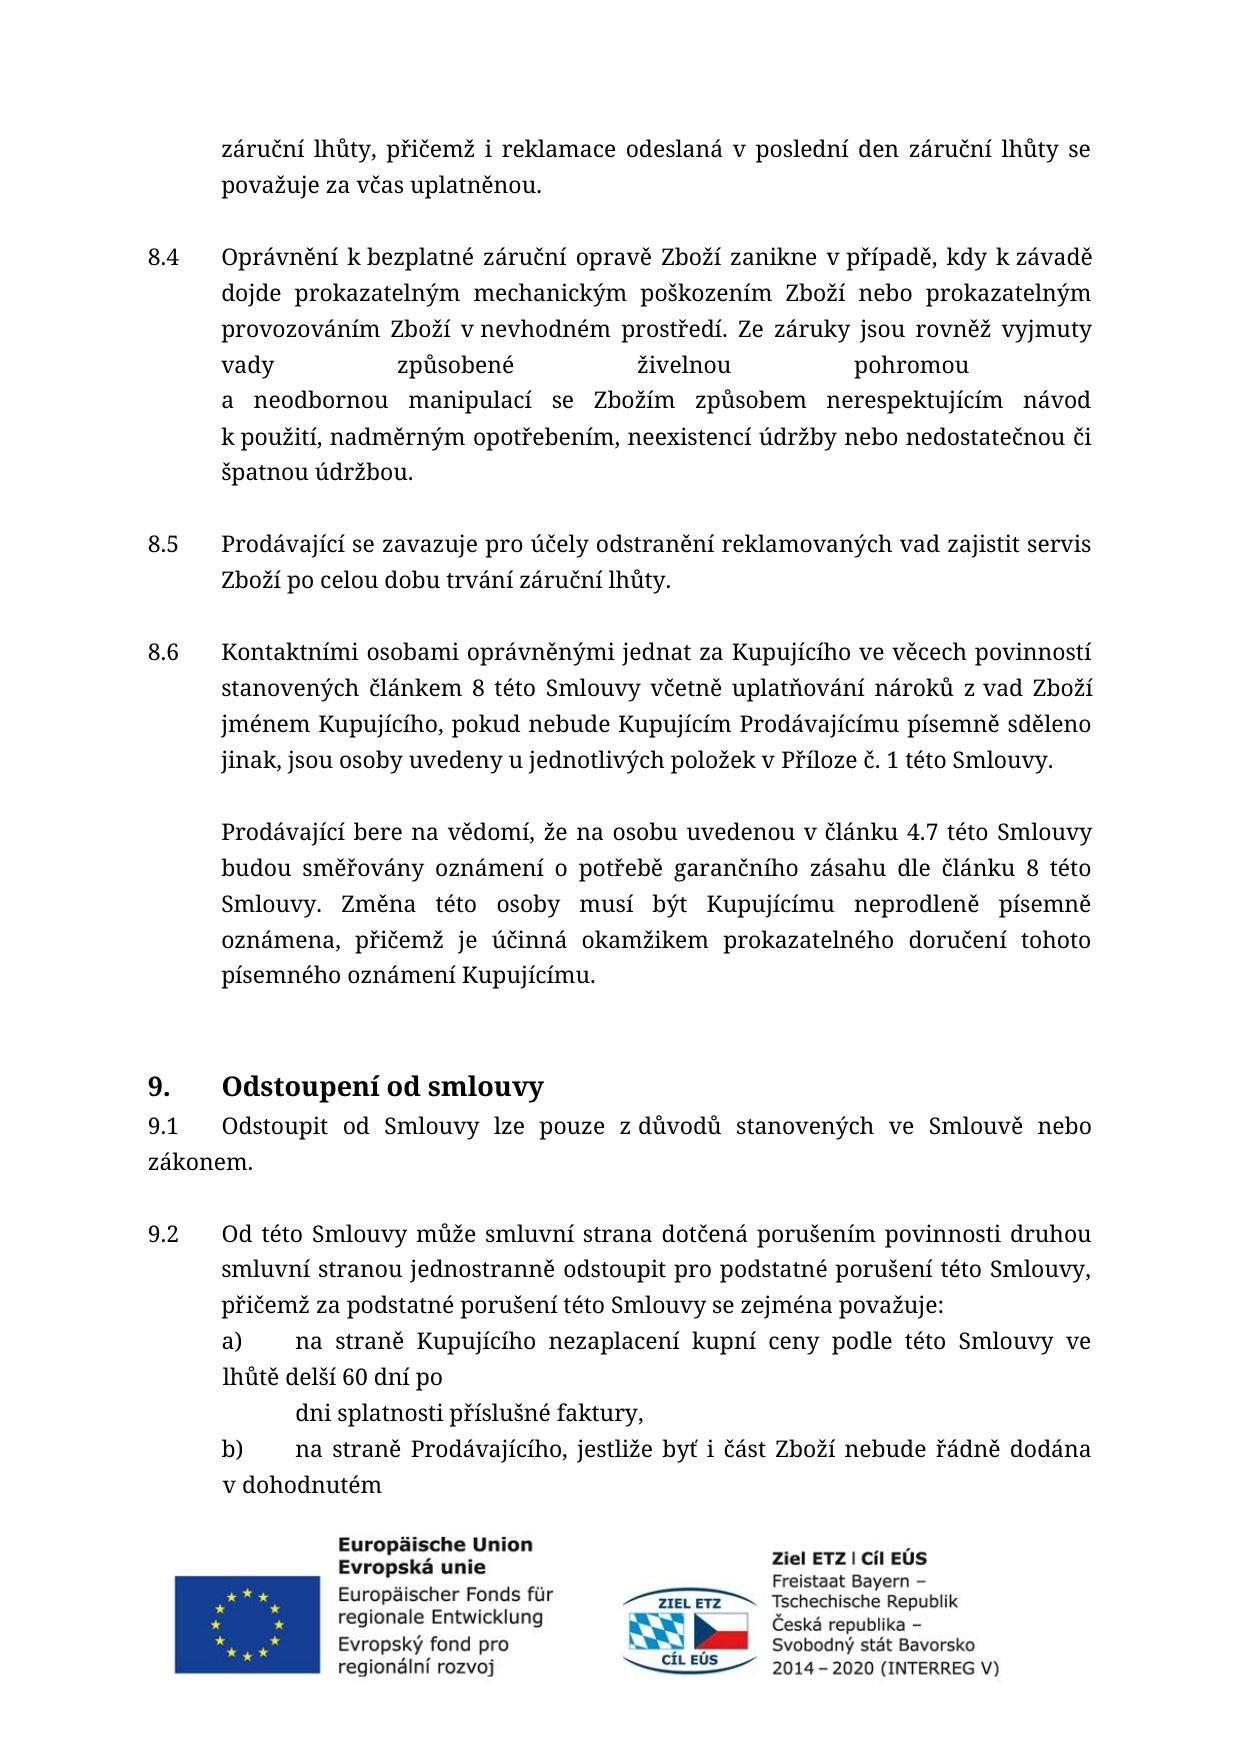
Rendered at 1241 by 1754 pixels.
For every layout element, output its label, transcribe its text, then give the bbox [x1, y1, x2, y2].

list na straně Prodávajícího, jestliže byť i část Zboží nebude řádně dodána v dohodnutém [221, 1433, 1093, 1500]
text 8.5 Prodávající se zavazuje pro účely odstranění reklamovaných vad zajistit servis Zboží po celou dobu trvání záruční lhůty. [148, 528, 1093, 595]
text 9.2 Od této Smlouvy může smluvní strana dotčená porušením povinnosti druhou smluvní stranou jednostranně odstoupit pro podstatné porušení této Smlouvy, přičemž za podstatné porušení této Smlouvy se zejména považuje: [148, 1217, 1093, 1321]
text Prodávající bere na vědomí, že na osobu uvedenou v článku 4.7 této Smlouvy budou směřovány oznámení o potřebě garančního zásahu dle článku 8 této Smlouvy. Změna této osoby musí být Kupujícímu neprodleně písemně oznámena, přičemž je účinná okamžikem prokazatelného doručení tohoto písemného oznámení Kupujícímu. [221, 816, 1093, 991]
text dni splatnosti příslušné faktury, [223, 1397, 1093, 1428]
text 9.1 Odstoupit od Smlouvy lze pouze z důvodů stanovených ve Smlouvě nebo zákonem. [148, 1110, 1093, 1177]
list na straně Kupujícího nezaplacení kupní ceny podle této Smlouvy ve lhůtě delší 60 dní po [221, 1325, 1093, 1392]
text 8.6 Kontaktními osobami oprávněnými jednat za Kupujícího ve věcech povinností stanovených článkem 8 této Smlouvy včetně uplatňování nároků z vad Zboží jménem Kupujícího, pokud nebude Kupujícím Prodávajícímu písemně sděleno jinak, jsou osoby uvedeny u jednotlivých položek v Příloze č. 1 této Smlouvy. [148, 636, 1093, 775]
picture [147, 1510, 1093, 1720]
text 8.4 Oprávnění k bezplatné záruční opravě Zboží zanikne v případě, kdy k závadě dojde prokazatelným mechanickým poškozením Zboží nebo prokazatelným provozováním Zboží v nevhodném prostředí. Ze záruky jsou rovněž vyjmuty vady způsobené živelnou pohromou a neodbornou manipulací se Zbožím způsobem nerespektujícím návod k použití, nadměrným opotřebením, neexistencí údržby nebo nedostatečnou či špatnou údržbou. [148, 241, 1093, 488]
text 9. Odstoupení od smlouvy [148, 1067, 1093, 1104]
